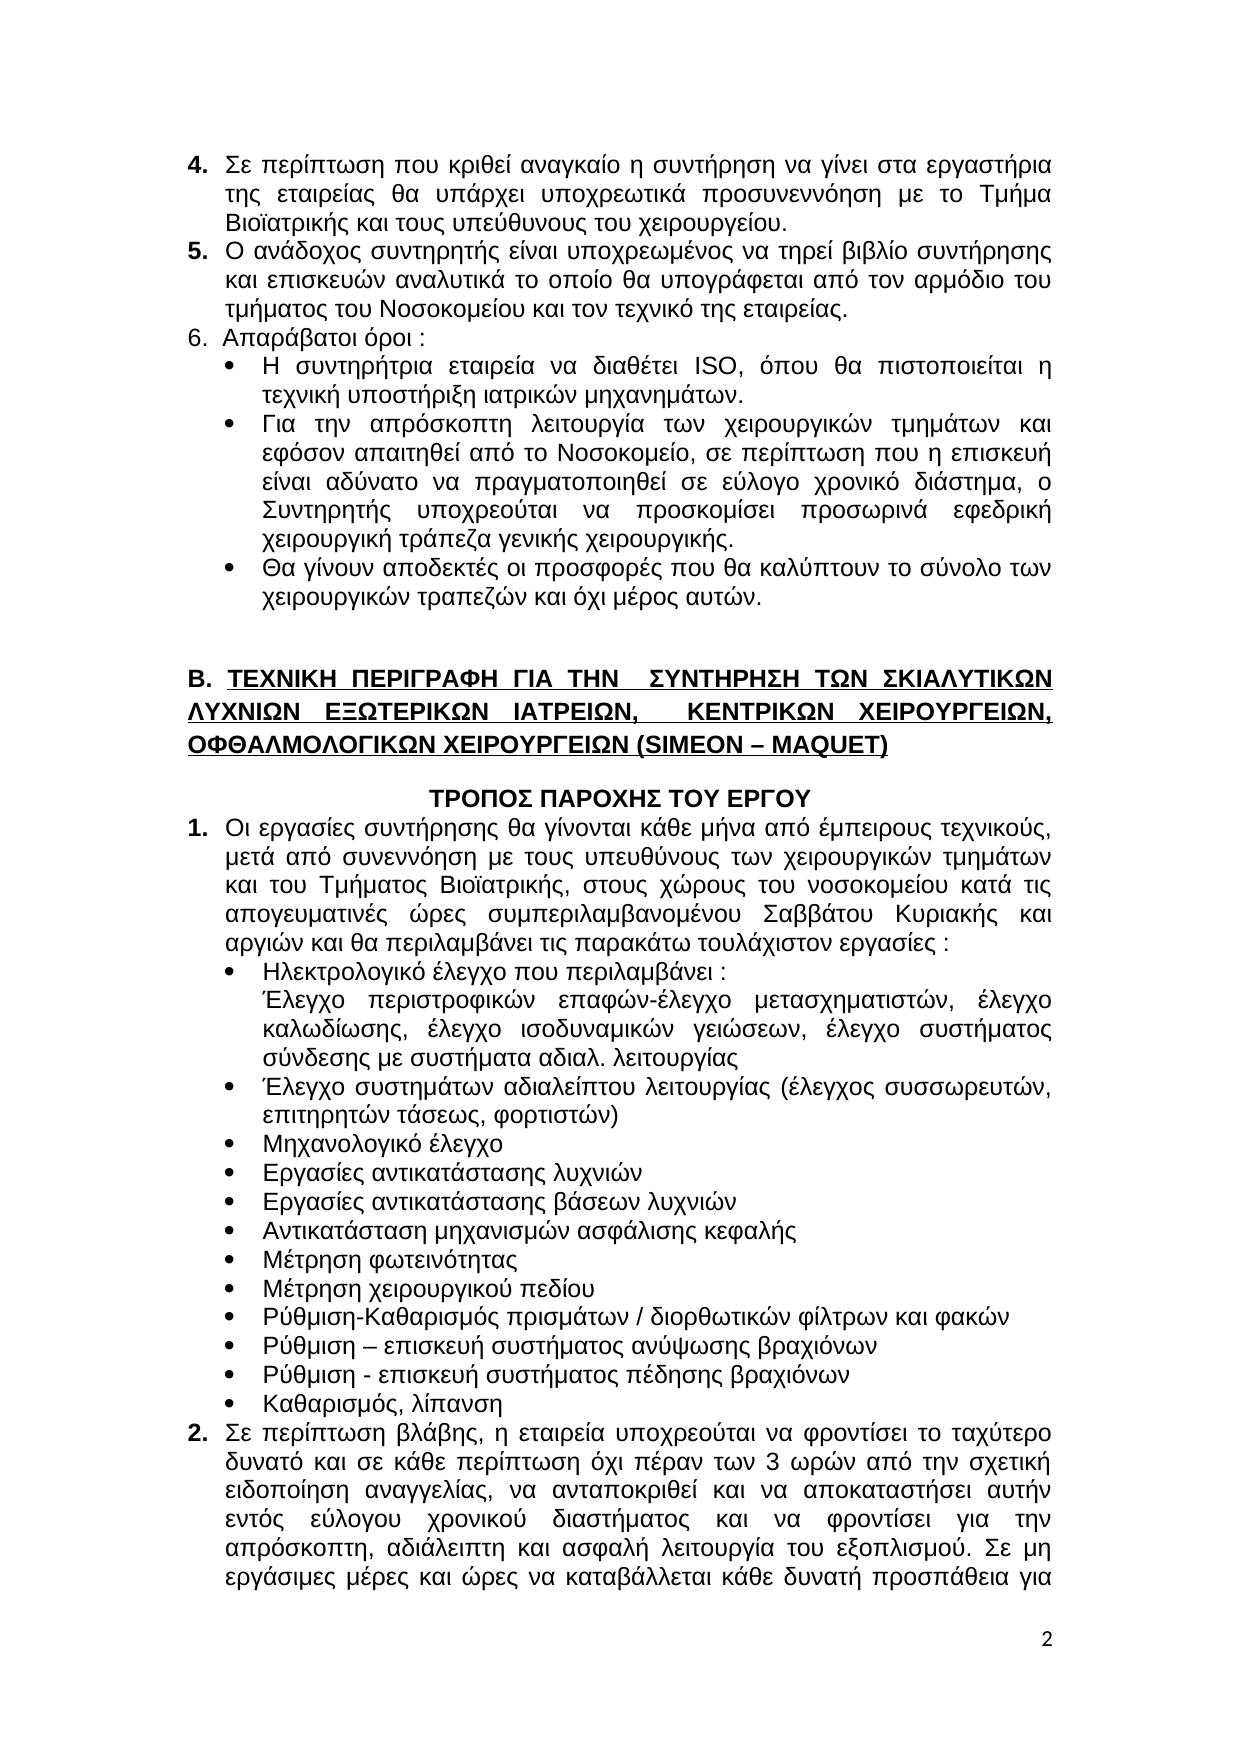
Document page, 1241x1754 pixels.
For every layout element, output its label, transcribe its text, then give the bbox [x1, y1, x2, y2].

text Β. ΤΕΧΝΙΚΗ ΠΕΡΙΓΡΑΦΗ ΓΙΑ ΤΗΝ ΣΥΝΤΗΡΗΣΗ ΤΩΝ ΣΚΙΑΛΥΤΙΚΩΝ ΛΥΧΝΙΩΝ ΕΞΩΤΕΡΙΚΩΝ ΙΑΤΡΕΙΩΝ, ΚΕΝΤΡΙΚΩΝ ΧΕΙΡΟΥΡΓΕΙΩΝ, ΟΦΘΑΛΜΟΛΟΓΙΚΩΝ ΧΕΙΡΟΥΡΓΕΙΩΝ (SIMEON – MAQUET) [187, 723, 1053, 759]
list Εργασίες αντικατάστασης λυχνιών [225, 1158, 1053, 1187]
list Μηχανολογικό έλεγχο [225, 1129, 1053, 1158]
text Β. ΤΕΧΝΙΚΗ ΠΕΡΙΓΡΑΦΗ ΓΙΑ ΤΗΝ ΣΥΝΤΗΡΗΣΗ ΤΩΝ ΣΚΙΑΛΥΤΙΚΩΝ ΛΥΧΝΙΩΝ ΕΞΩΤΕΡΙΚΩΝ ΙΑΤΡΕΙΩΝ, ΚΕΝΤΡΙΚΩΝ ΧΕΙΡΟΥΡΓΕΙΩΝ, ΟΦΘΑΛΜΟΛΟΓΙΚΩΝ ΧΕΙΡΟΥΡΓΕΙΩΝ (SIMEON – MAQUET) [187, 664, 1053, 722]
list Ρύθμιση – επισκευή συστήματος ανύψωσης βραχιόνων [225, 1331, 1053, 1360]
list Μέτρηση φωτεινότητας [225, 1245, 1053, 1273]
list Οι εργασίες συντήρησης θα γίνονται κάθε μήνα από έμπειρους τεχνικούς, μετά από συνεννόηση με τους υπευθύνους των χειρουργικών τμημάτων και του Τμήματος Βιοϊατρικής, στους χώρους του νοσοκομείου κατά τις απογευματινές ώρες συμπεριλαμβανομένου Σαββάτου Κυριακής και αργιών και θα περιλαμβάνει τις παρακάτω τουλάχιστον εργασίες : [187, 813, 1053, 957]
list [187, 1418, 1053, 1590]
list Ρύθμιση-Καθαρισμός πρισμάτων / διορθωτικών φίλτρων και φακών [225, 1302, 1053, 1331]
list Ο ανάδοχος συντηρητής είναι υποχρεωμένος να τηρεί βιβλίο συντήρησης και επισκευών αναλυτικά το οποίο θα υπογράφεται από τον αρμόδιο του τμήματος του Νοσοκομείου και τον τεχνικό της εταιρείας. [187, 236, 1053, 322]
list Εργασίες αντικατάστασης βάσεων λυχνιών [225, 1187, 1053, 1216]
list Για την απρόσκοπτη λειτουργία των χειρουργικών τμημάτων και εφόσον απαιτηθεί από το Νοσοκομείο, σε περίπτωση που η επισκευή είναι αδύνατο να πραγματοποιηθεί σε εύλογο χρονικό διάστημα, ο Συντηρητής υποχρεούται να προσκομίσει προσωρινά εφεδρική χειρουργική τράπεζα γενικής χειρουργικής. [225, 409, 1053, 553]
list Έλεγχο συστημάτων αδιαλείπτου λειτουργίας (έλεγχος συσσωρευτών, επιτηρητών τάσεως, φορτιστών) [225, 1072, 1053, 1129]
list Καθαρισμός, λίπανση [225, 1389, 1053, 1418]
list Σε περίπτωση που κριθεί αναγκαίο η συντήρηση να γίνει στα εργαστήρια της εταιρείας θα υπάρχει υποχρεωτικά προσυνεννόηση με το Τμήμα Βιοϊατρικής και τους υπεύθυνους του χειρουργείου. [187, 150, 1053, 236]
list Μέτρηση χειρουργικού πεδίου [225, 1273, 1053, 1302]
list Θα γίνουν αποδεκτές οι προσφορές που θα καλύπτουν το σύνολο των χειρουργικών τραπεζών και όχι μέρος αυτών. [225, 553, 1053, 610]
list H συντηρήτρια εταιρεία να διαθέτει ISO, όπου θα πιστοποιείται η τεχνική υποστήριξη ιατρικών μηχανημάτων. [225, 351, 1053, 409]
list Αντικατάσταση μηχανισμών ασφάλισης κεφαλής [225, 1216, 1053, 1245]
text Έλεγχο περιστροφικών επαφών-έλεγχο μετασχηματιστών, έλεγχο καλωδίωσης, έλεγχο ισοδυναμικών γειώσεων, έλεγχο συστήματος σύνδεσης με συστήματα αδιαλ. λειτουργίας [262, 985, 1053, 1072]
text 6. Απαράβατοι όροι : [187, 322, 1053, 351]
subtitle ΤΡΟΠΟΣ ΠΑΡΟΧΗΣ ΤΟΥ ΕΡΓΟΥ [187, 784, 1053, 813]
list Ηλεκτρολογικό έλεγχο που περιλαμβάνει : [225, 957, 1053, 985]
list Ρύθμιση - επισκευή συστήματος πέδησης βραχιόνων [225, 1360, 1053, 1389]
